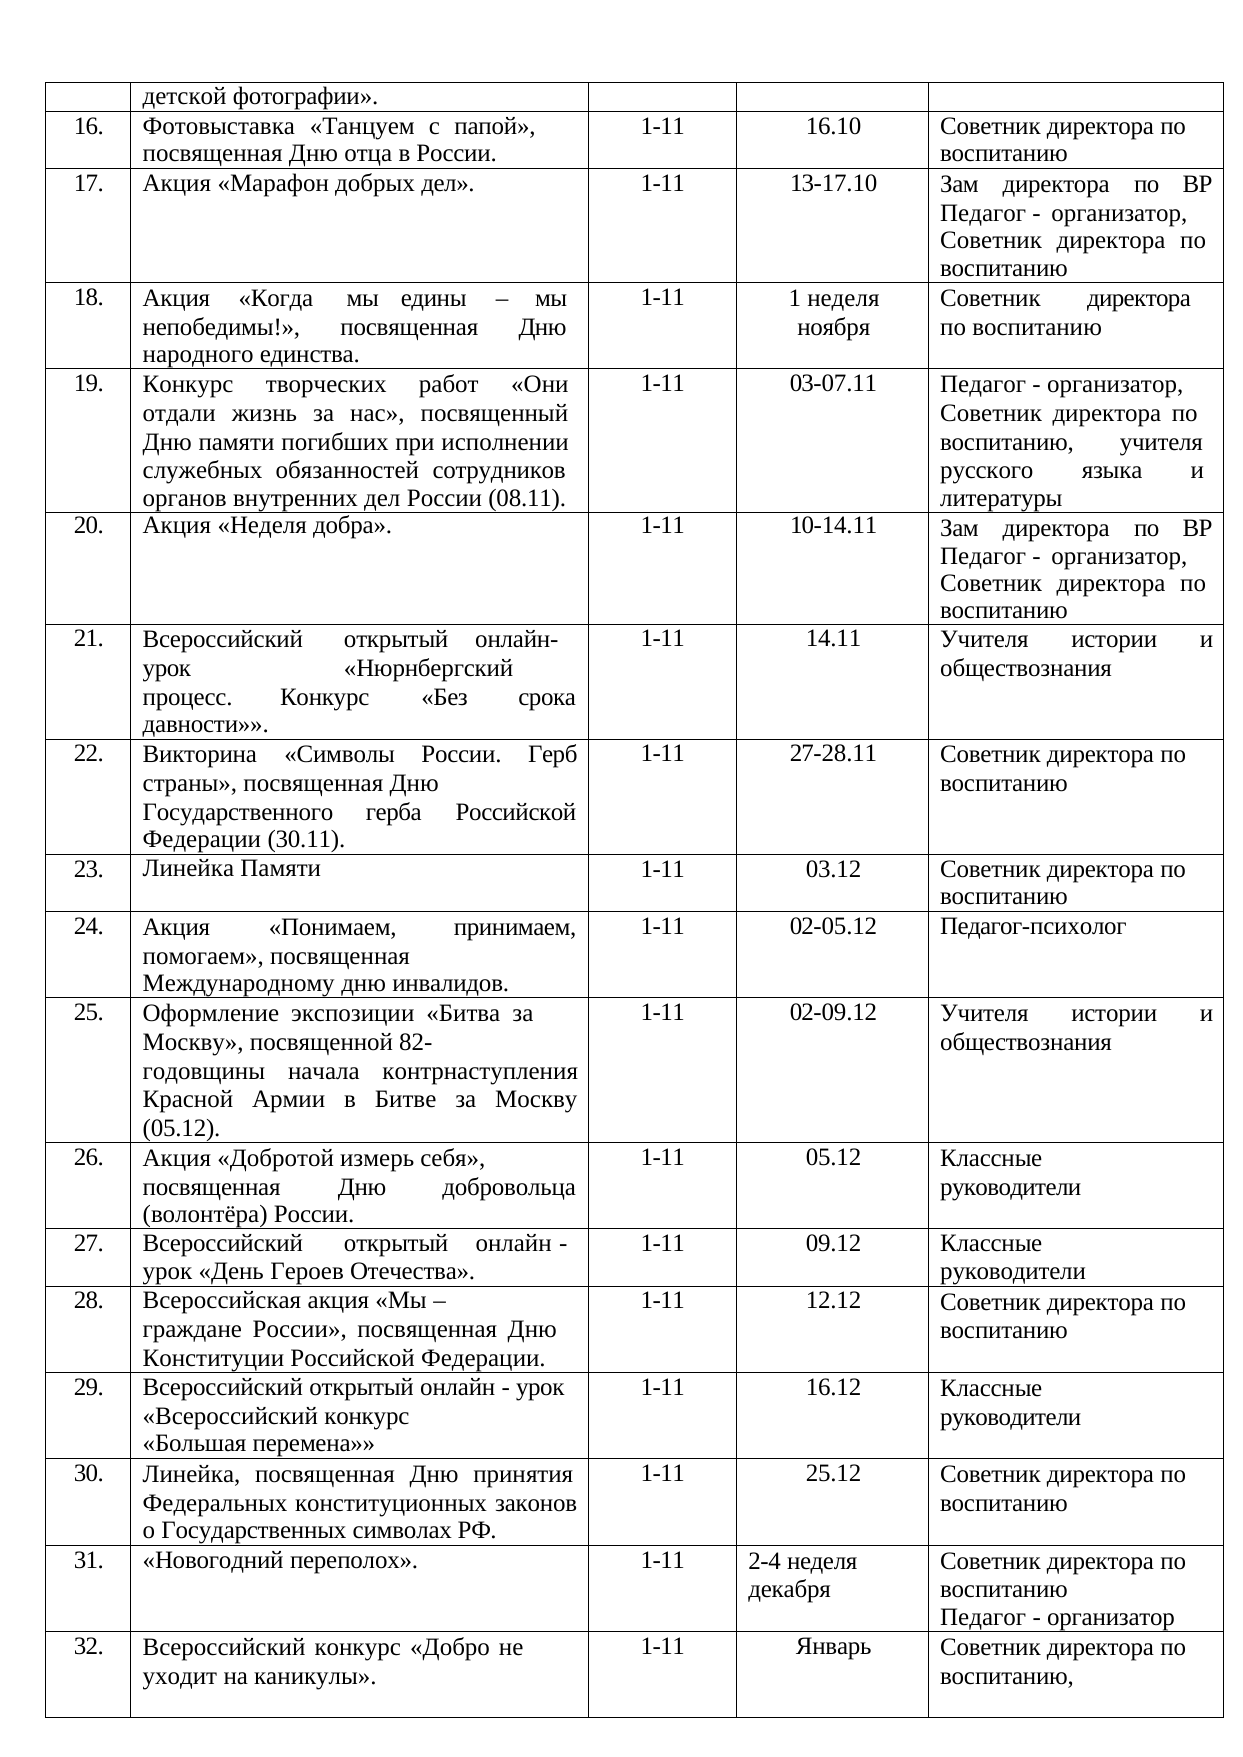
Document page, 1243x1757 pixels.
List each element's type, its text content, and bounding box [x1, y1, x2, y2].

table_cell 26. [46, 1143, 130, 1228]
table_cell 24. [46, 912, 130, 997]
table_cell 32. [46, 1632, 130, 1717]
table_cell 09.12 [737, 1229, 928, 1286]
table_cell 14.11 [737, 625, 928, 738]
table_cell 1-11 [589, 1546, 736, 1631]
table_cell 2-4 неделя декабря [737, 1546, 928, 1631]
table_cell 23. [46, 855, 130, 911]
table_cell 28. [46, 1287, 130, 1372]
table_cell Советник директора по воспитанию, [929, 1632, 1223, 1717]
table_cell 1-11 [589, 740, 736, 853]
table_cell 03.12 [737, 855, 928, 911]
table_cell 18. [46, 283, 130, 368]
table_cell Всероссийский открытый онлайн - урок «День Героев Отечества». [131, 1229, 588, 1286]
table_cell 29. [46, 1373, 130, 1458]
table_cell 1 неделя ноября [737, 283, 928, 368]
table_cell Советник директора по воспитанию [929, 1459, 1223, 1545]
table_cell 1-11 [589, 912, 736, 997]
table_cell 16.12 [737, 1373, 928, 1458]
table_cell 22. [46, 740, 130, 853]
table_cell Советник директора по воспитанию [929, 283, 1223, 368]
table_cell «Новогодний переполох». [131, 1546, 588, 1631]
table_header детской фотографии». [131, 83, 588, 111]
table_cell Акция «Неделя добра». [131, 513, 588, 623]
table_cell 21. [46, 625, 130, 738]
table_cell Акция «Понимаем, принимаем, помогаем», посвященная Международному дню инвалидов. [131, 912, 588, 997]
table_cell 30. [46, 1459, 130, 1545]
table_cell 03-07.11 [737, 369, 928, 512]
table_cell Акция «Когда мы едины – мы непобедимы!», посвященная Дню народного единства. [131, 283, 588, 368]
table_cell 1-11 [589, 1229, 736, 1286]
table_cell 1-11 [589, 112, 736, 168]
table_cell Оформление экспозиции «Битва за Москву», посвященной 82- годовщины начала контрнаступления Красной Армии в Битве за Москву (05.12). [131, 998, 588, 1142]
table_cell Советник директора по воспитанию [929, 112, 1223, 168]
table_cell Классные руководители [929, 1143, 1223, 1228]
table_cell 25.12 [737, 1459, 928, 1545]
table_cell 1-11 [589, 1373, 736, 1458]
table_cell Педагог-психолог [929, 912, 1223, 997]
table_cell Всероссийская акция «Мы – граждане России», посвященная Дню Конституции Российской Федерации. [131, 1287, 588, 1372]
table_cell Январь [737, 1632, 928, 1717]
table_cell 1-11 [589, 855, 736, 911]
table_cell 1-11 [589, 625, 736, 738]
table_cell 27. [46, 1229, 130, 1286]
table_cell Классные руководители [929, 1373, 1223, 1458]
table_cell Советник директора по воспитанию [929, 740, 1223, 853]
table_header [589, 83, 736, 111]
table_cell 31. [46, 1546, 130, 1631]
table_cell Фотовыставка «Танцуем с папой», посвященная Дню отца в России. [131, 112, 588, 168]
table_cell 20. [46, 513, 130, 623]
table_cell 16.10 [737, 112, 928, 168]
table_cell Учителя истории и обществознания [929, 998, 1223, 1142]
table_cell Акция «Добротой измерь себя», посвященная Дню добровольца (волонтёра) России. [131, 1143, 588, 1228]
table_header [46, 83, 130, 111]
table_header [737, 83, 928, 111]
table_cell Всероссийский открытый онлайн- урок «Нюрнбергский процесс. Конкурс «Без срока давности»». [131, 625, 588, 738]
table_cell Линейка, посвященная Дню принятия Федеральных конституционных законов о Государственных символах РФ. [131, 1459, 588, 1545]
table_cell 19. [46, 369, 130, 512]
table_cell 1-11 [589, 1287, 736, 1372]
table_cell 1-11 [589, 169, 736, 282]
table_cell 05.12 [737, 1143, 928, 1228]
table_cell 1-11 [589, 369, 736, 512]
table_cell 12.12 [737, 1287, 928, 1372]
table_cell Акция «Марафон добрых дел». [131, 169, 588, 282]
table_cell Зам директора по ВР Педагог - организатор, Советник директора по воспитанию [929, 513, 1223, 623]
table_cell 1-11 [589, 1632, 736, 1717]
table_cell Классные руководители [929, 1229, 1223, 1286]
table_cell Педагог - организатор, Советник директора по воспитанию, учителя русского языка и литературы [929, 369, 1223, 512]
table_header [929, 83, 1223, 111]
table_cell 13-17.10 [737, 169, 928, 282]
table_cell 25. [46, 998, 130, 1142]
table_cell Викторина «Символы России. Герб страны», посвященная Дню Государственного герба Российской Федерации (30.11). [131, 740, 588, 853]
table_cell 17. [46, 169, 130, 282]
table_cell 02-05.12 [737, 912, 928, 997]
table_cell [929, 169, 1223, 282]
table_cell 16. [46, 112, 130, 168]
table_cell Учителя истории и обществознания [929, 625, 1223, 738]
table_cell Конкурс творческих работ «Они отдали жизнь за нас», посвященный Дню памяти погибших при исполнении служебных обязанностей сотрудников органов внутренних дел России (08.11). [131, 369, 588, 512]
table_cell Советник директора по воспитанию [929, 855, 1223, 911]
table_cell Советник директора по воспитанию [929, 1287, 1223, 1372]
table_cell 02-09.12 [737, 998, 928, 1142]
table_cell Советник директора по воспитанию Педагог - организатор [929, 1546, 1223, 1631]
table_cell Всероссийский открытый онлайн - урок «Всероссийский конкурс «Большая перемена»» [131, 1373, 588, 1458]
table_cell 1-11 [589, 998, 736, 1142]
table_cell 27-28.11 [737, 740, 928, 853]
table_cell 1-11 [589, 1143, 736, 1228]
table_cell 10-14.11 [737, 513, 928, 623]
table_cell 1-11 [589, 513, 736, 623]
table_cell Линейка Памяти [131, 855, 588, 911]
table_cell 1-11 [589, 283, 736, 368]
table_cell Всероссийский конкурс «Добро не уходит на каникулы». [131, 1632, 588, 1717]
table_cell 1-11 [589, 1459, 736, 1545]
